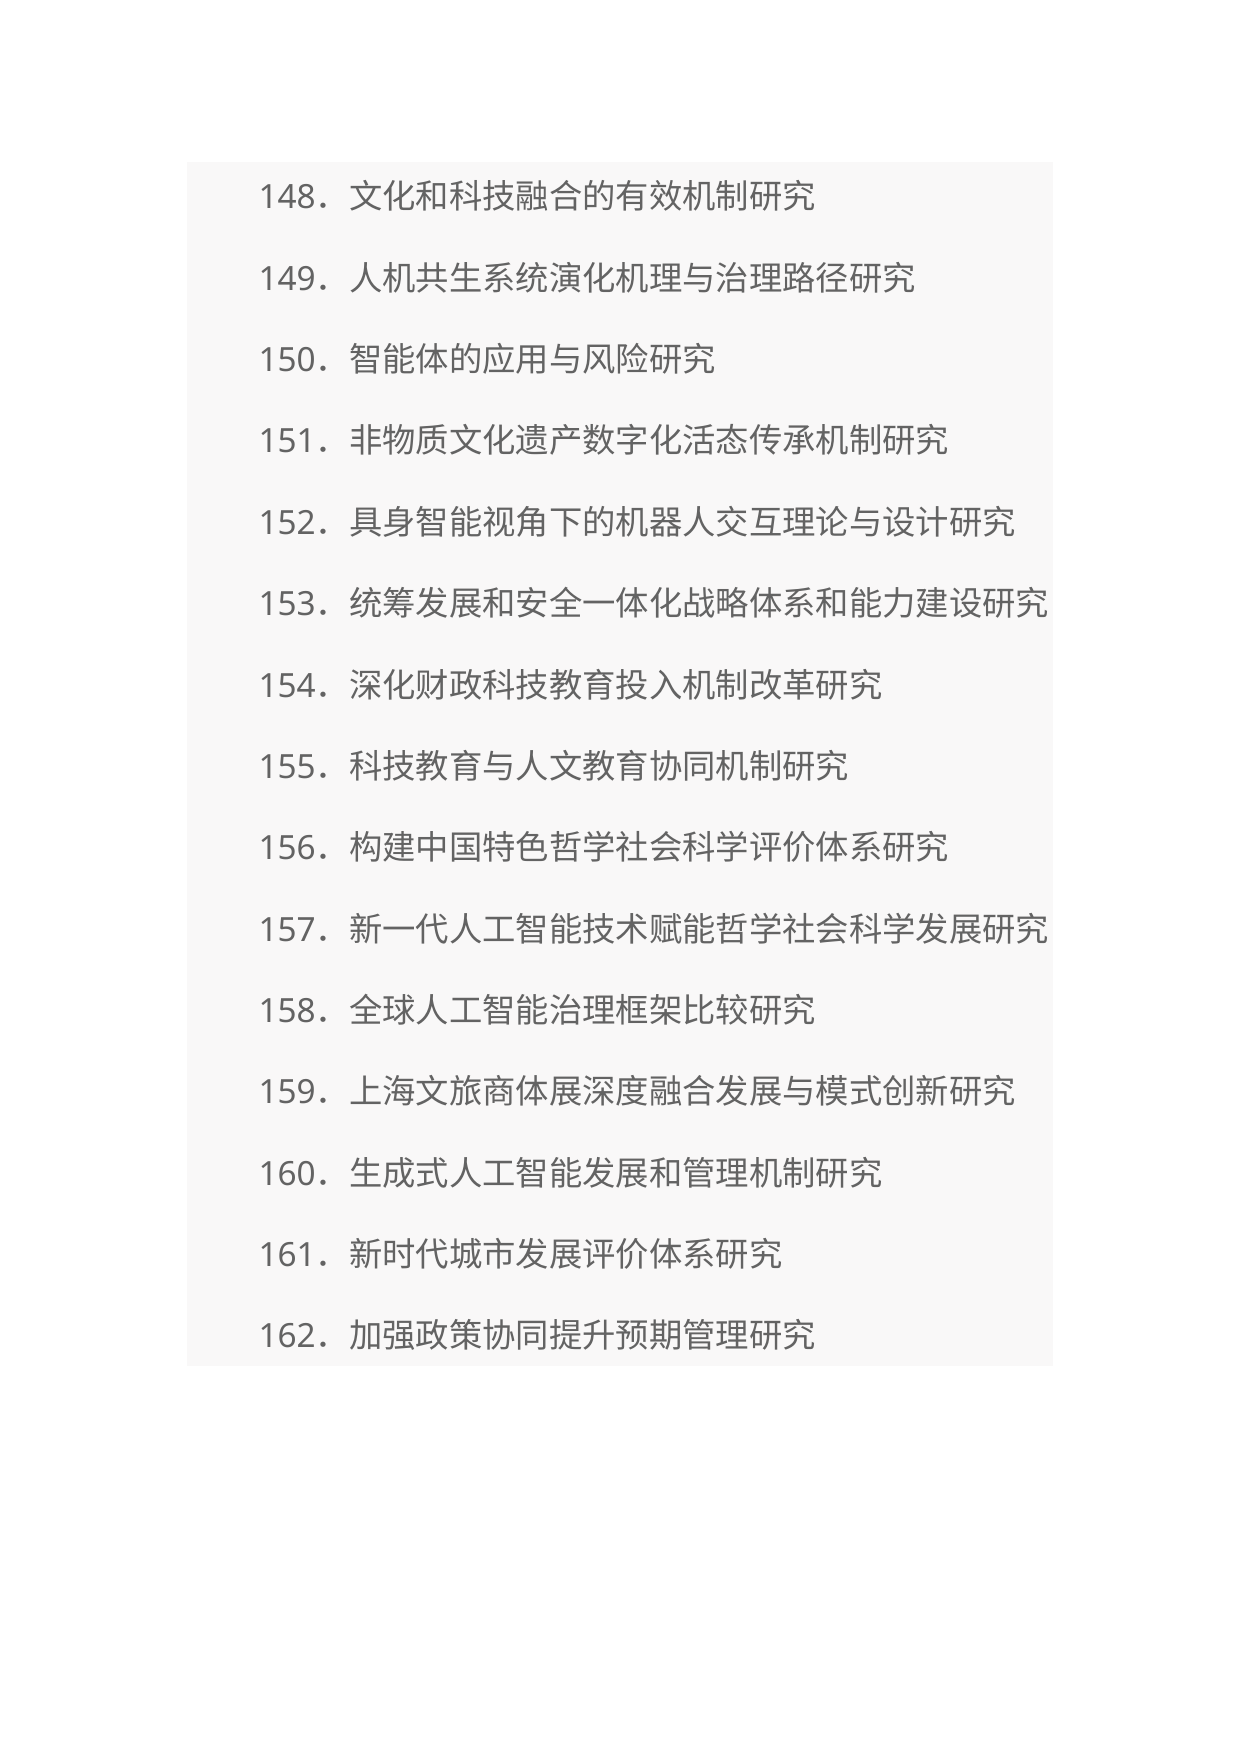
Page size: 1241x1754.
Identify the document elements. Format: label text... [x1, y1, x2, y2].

text 160．生成式人工智能发展和管理机制研究 [187, 1138, 1053, 1203]
text 155．科技教育与人文教育协同机制研究 [187, 731, 1053, 796]
text 153．统筹发展和安全一体化战略体系和能力建设研究 [187, 569, 1053, 634]
text 152．具身智能视角下的机器人交互理论与设计研究 [187, 487, 1053, 552]
text 156．构建中国特色哲学社会科学评价体系研究 [187, 813, 1053, 878]
text 158．全球人工智能治理框架比较研究 [187, 976, 1053, 1041]
text 159．上海文旅商体展深度融合发展与模式创新研究 [187, 1057, 1053, 1122]
text 154．深化财政科技教育投入机制改革研究 [187, 650, 1053, 715]
text 157．新一代人工智能技术赋能哲学社会科学发展研究 [187, 894, 1053, 959]
text 151．非物质文化遗产数字化活态传承机制研究 [187, 406, 1053, 471]
text 162．加强政策协同提升预期管理研究 [187, 1301, 1053, 1366]
text 150．智能体的应用与风险研究 [187, 325, 1053, 390]
text 148．文化和科技融合的有效机制研究 [187, 162, 1053, 227]
text 149．人机共生系统演化机理与治理路径研究 [187, 243, 1053, 308]
text 161．新时代城市发展评价体系研究 [187, 1219, 1053, 1284]
